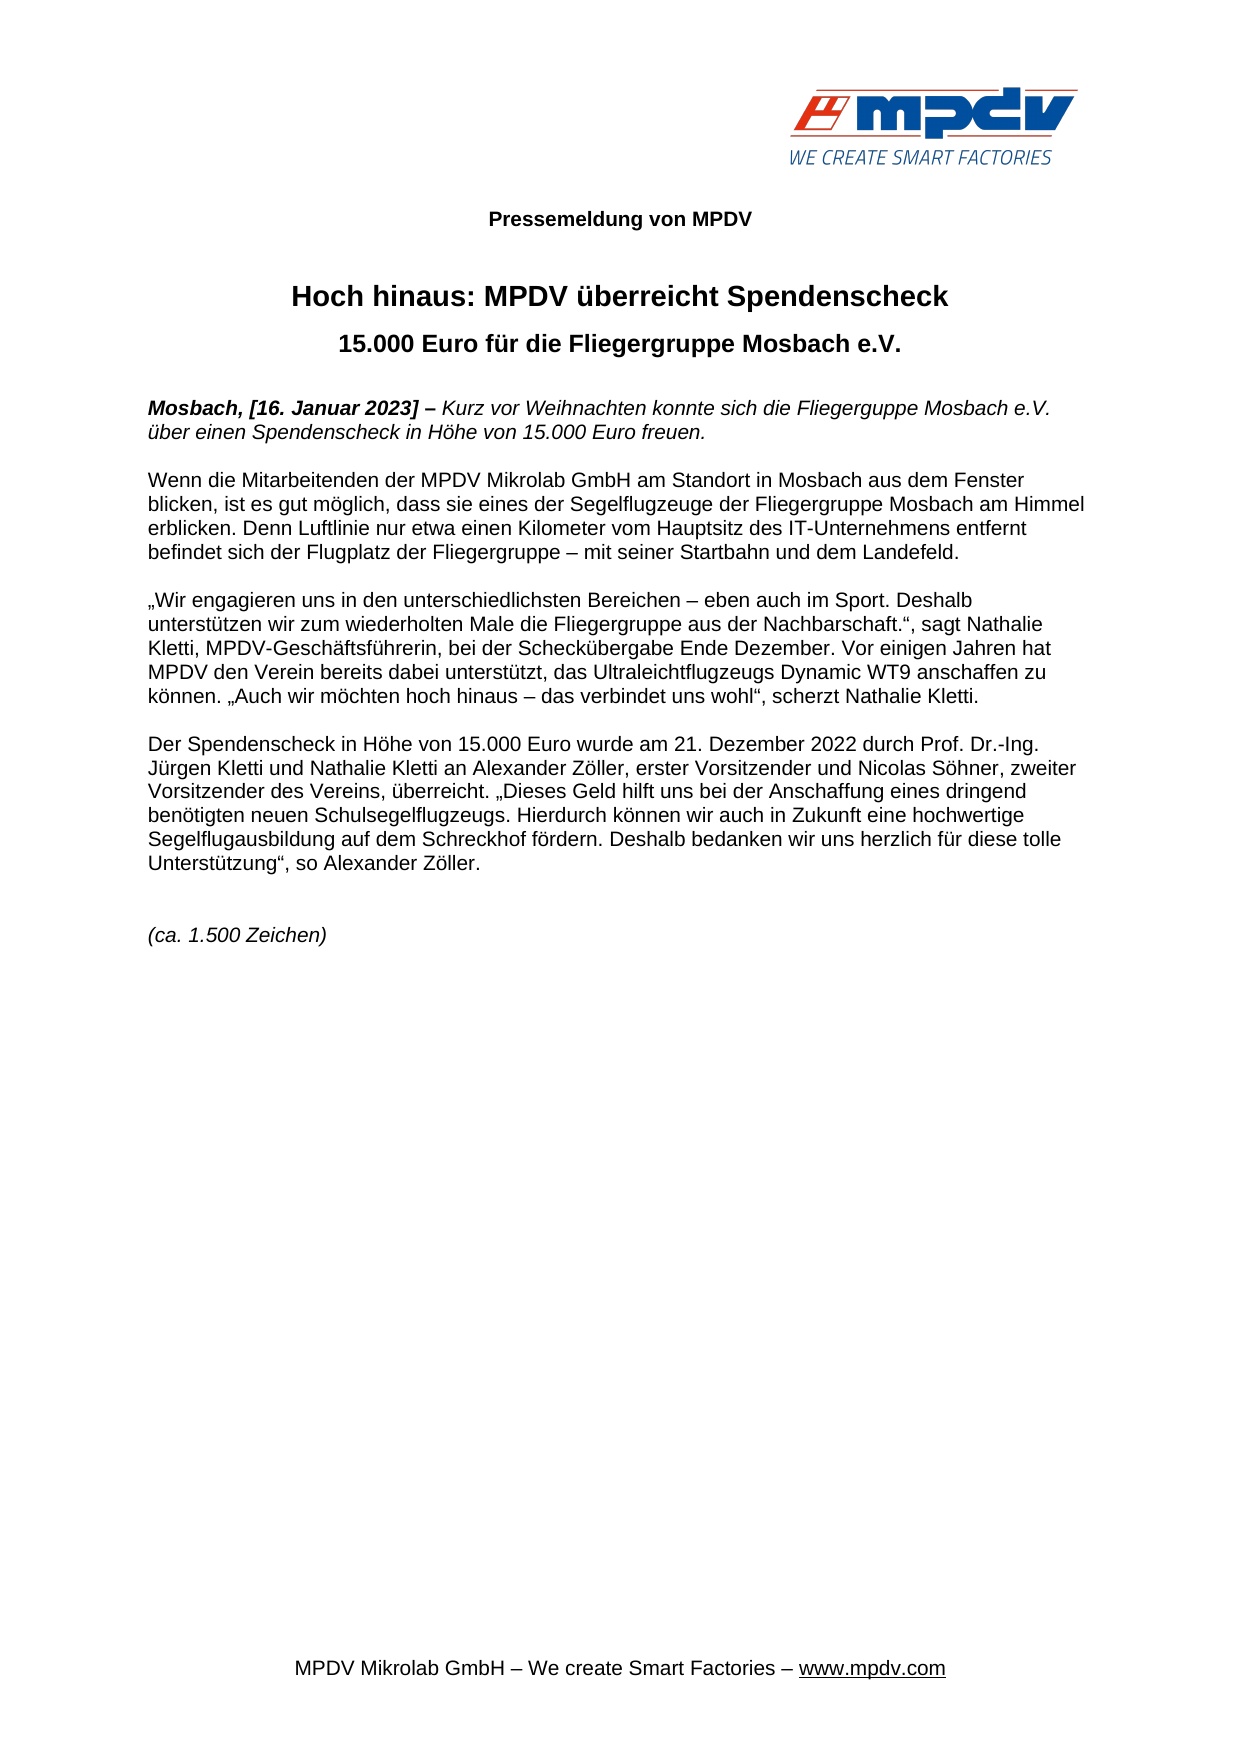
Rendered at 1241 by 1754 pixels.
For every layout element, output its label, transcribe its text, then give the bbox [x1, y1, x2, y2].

text Mosbach, [16. Januar 2023] – Kurz vor Weihnachten konnte sich die Fliegerguppe Mosbach e.V. über einen Spendenscheck in Höhe von 15.000 Euro freuen. [148, 396, 1093, 444]
picture [775, 73, 1093, 179]
subtitle 15.000 Euro für die Fliegergruppe Mosbach e.V. [148, 329, 1093, 358]
text Der Spendenscheck in Höhe von 15.000 Euro wurde am 21. Dezember 2022 durch Prof. Dr.-Ing. Jürgen Kletti und Nathalie Kletti an Alexander Zöller, erster Vorsitzender und Nicolas Söhner, zweiter Vorsitzender des Vereins, überreicht. „Dieses Geld hilft uns bei der Anschaffung eines dringend benötigten neuen Schulsegelflugzeugs. Hierdurch können wir auch in Zukunft eine hochwertige Segelflugausbildung auf dem Schreckhof fördern. Deshalb bedanken wir uns herzlich für diese tolle Unterstützung“, so Alexander Zöller. [148, 731, 1093, 875]
text „Wir engagieren uns in den unterschiedlichsten Bereichen – eben auch im Sport. Deshalb unterstützen wir zum wiederholten Male die Fliegergruppe aus der Nachbarschaft.“, sagt Nathalie Kletti, MPDV-Geschäftsführerin, bei der Scheckübergabe Ende Dezember. Vor einigen Jahren hat MPDV den Verein bereits dabei unterstützt, das Ultraleichtflugzeugs Dynamic WT9 anschaffen zu können. „Auch wir möchten hoch hinaus – das verbindet uns wohl“, scherzt Nathalie Kletti. [148, 588, 1093, 707]
text Wenn die Mitarbeitenden der MPDV Mikrolab GmbH am Standort in Mosbach aus dem Fenster blicken, ist es gut möglich, dass sie eines der Segelflugzeuge der Fliegergruppe Mosbach am Himmel erblicken. Denn Luftlinie nur etwa einen Kilometer vom Hauptsitz des IT-Unternehmens entfernt befindet sich der Flugplatz der Fliegergruppe – mit seiner Startbahn und dem Landefeld. [148, 468, 1093, 564]
subtitle Hoch hinaus: MPDV überreicht Spendenscheck [148, 279, 1093, 312]
subtitle Pressemeldung von MPDV [148, 207, 1093, 231]
text (ca. 1.500 Zeichen) [148, 923, 1093, 947]
